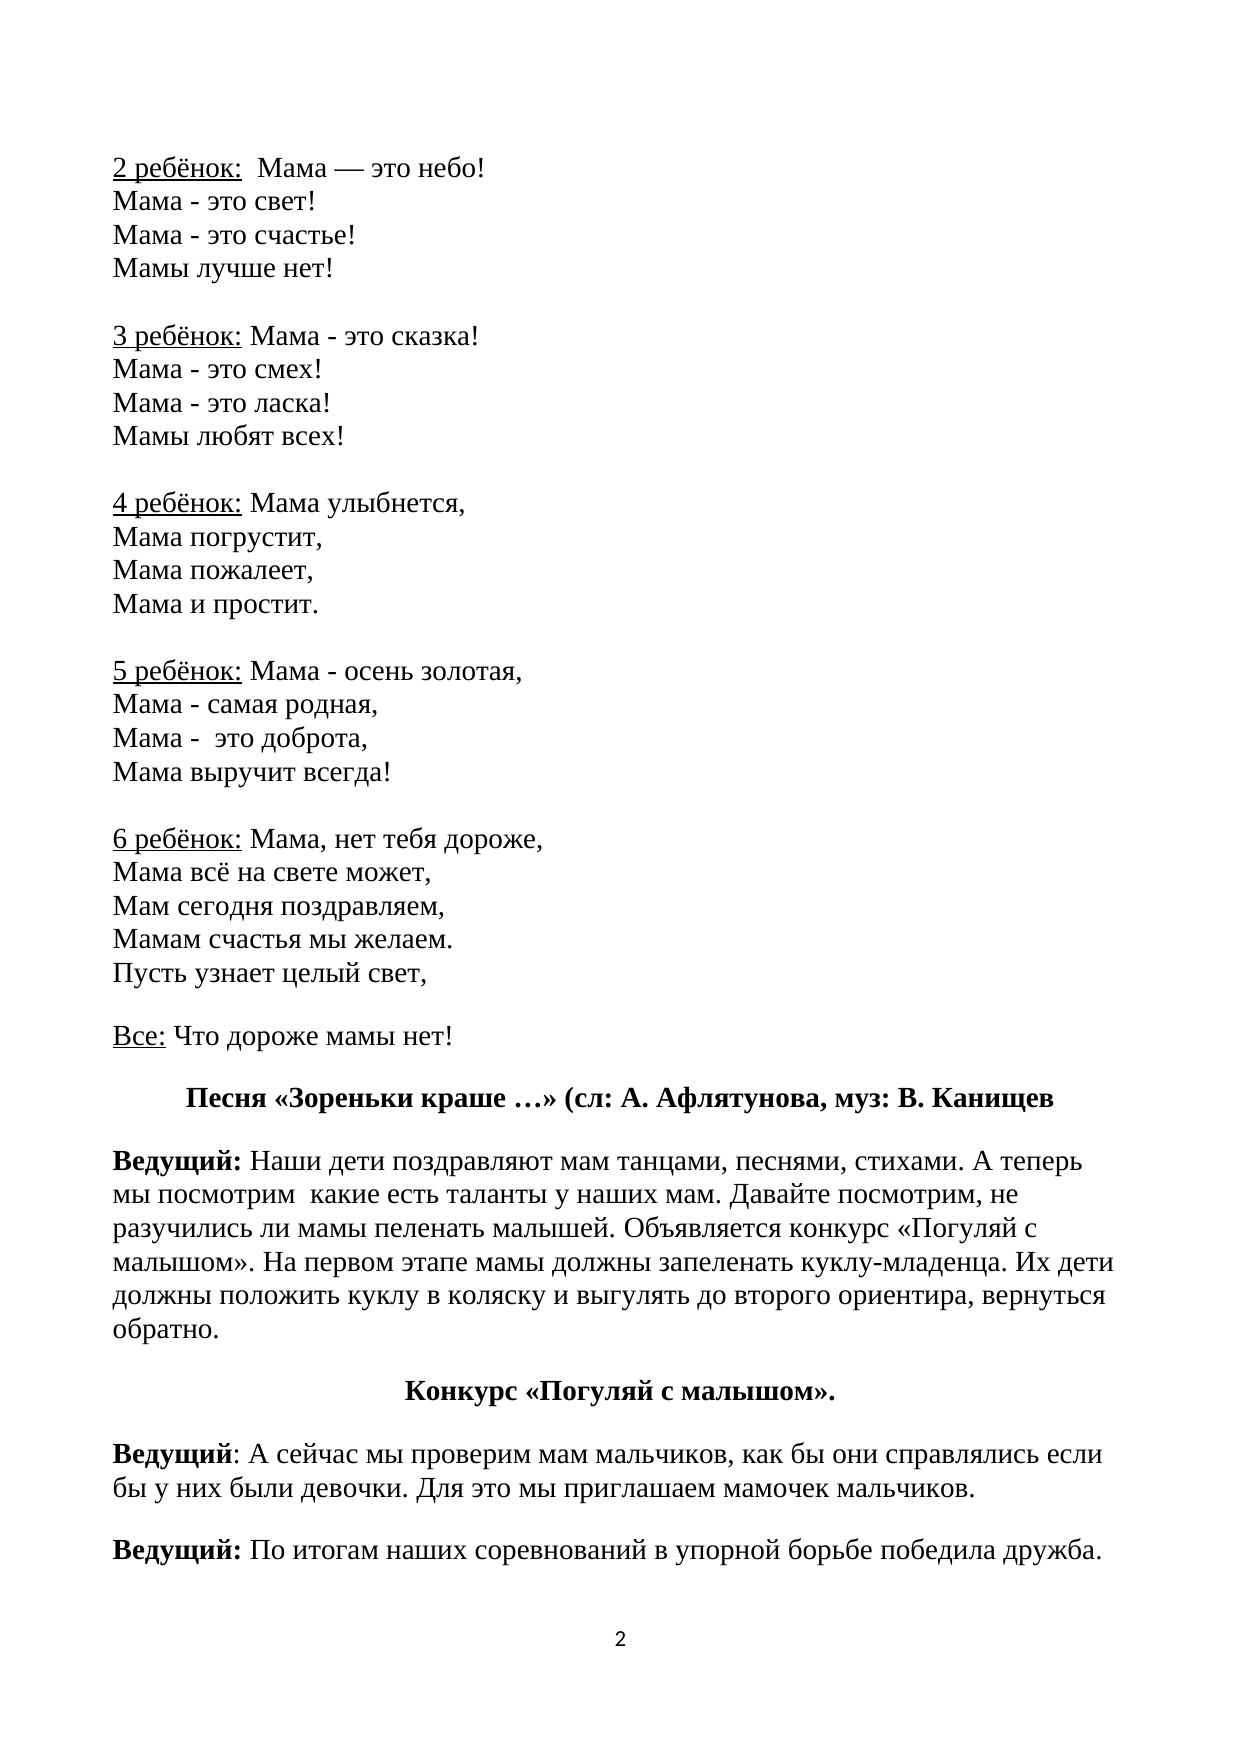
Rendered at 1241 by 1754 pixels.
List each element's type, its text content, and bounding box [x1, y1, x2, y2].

text Ведущий: Наши дети поздравляют мам танцами, песнями, стихами. А теперь мы посмотрим какие есть таланты у наших мам. Давайте посмотрим, не разучились ли мамы пеленать малышей. Объявляется конкурс «Погуляй с малышом». На первом этапе мамы должны запеленать куклу-младенца. Их дети должны положить куклу в коляску и выгулять до второго ориентира, вернуться обратно. [112, 1143, 1128, 1344]
text Все: Что дороже мамы нет! [112, 1018, 1128, 1051]
text Ведущий: По итогам наших соревнований в упорной борьбе победила дружба. [112, 1532, 1128, 1566]
text Конкурс «Погуляй с малышом». [112, 1373, 1128, 1407]
text Песня «Зореньки краше …» (сл: А. Афлятунова, муз: В. Канищев [112, 1080, 1128, 1114]
text Ведущий: А сейчас мы проверим мам мальчиков, как бы они справлялись если бы у них были девочки. Для это мы приглашаем мамочек мальчиков. [112, 1436, 1128, 1503]
text 2 ребёнок: Мама — это небо! Мама - это свет! Мама - это счастье! Мамы лучше нет! 3 ребёнок: Мама - это сказка! Мама - это смех! Мама - это ласка! Мамы любят всех! 4 ребёнок: Мама улыбнется, Мама погрустит, Мама пожалеет, Мама и простит. 5 ребёнок: Мама - осень золотая, Мама - самая родная, Мама - это доброта, Мама выручит всегда! 6 ребёнок: Мама, нет тебя дороже, Мама всё на свете может, Мам сегодня поздравляем, Мамам счастья мы желаем. Пусть узнает целый свет, [112, 150, 1128, 988]
